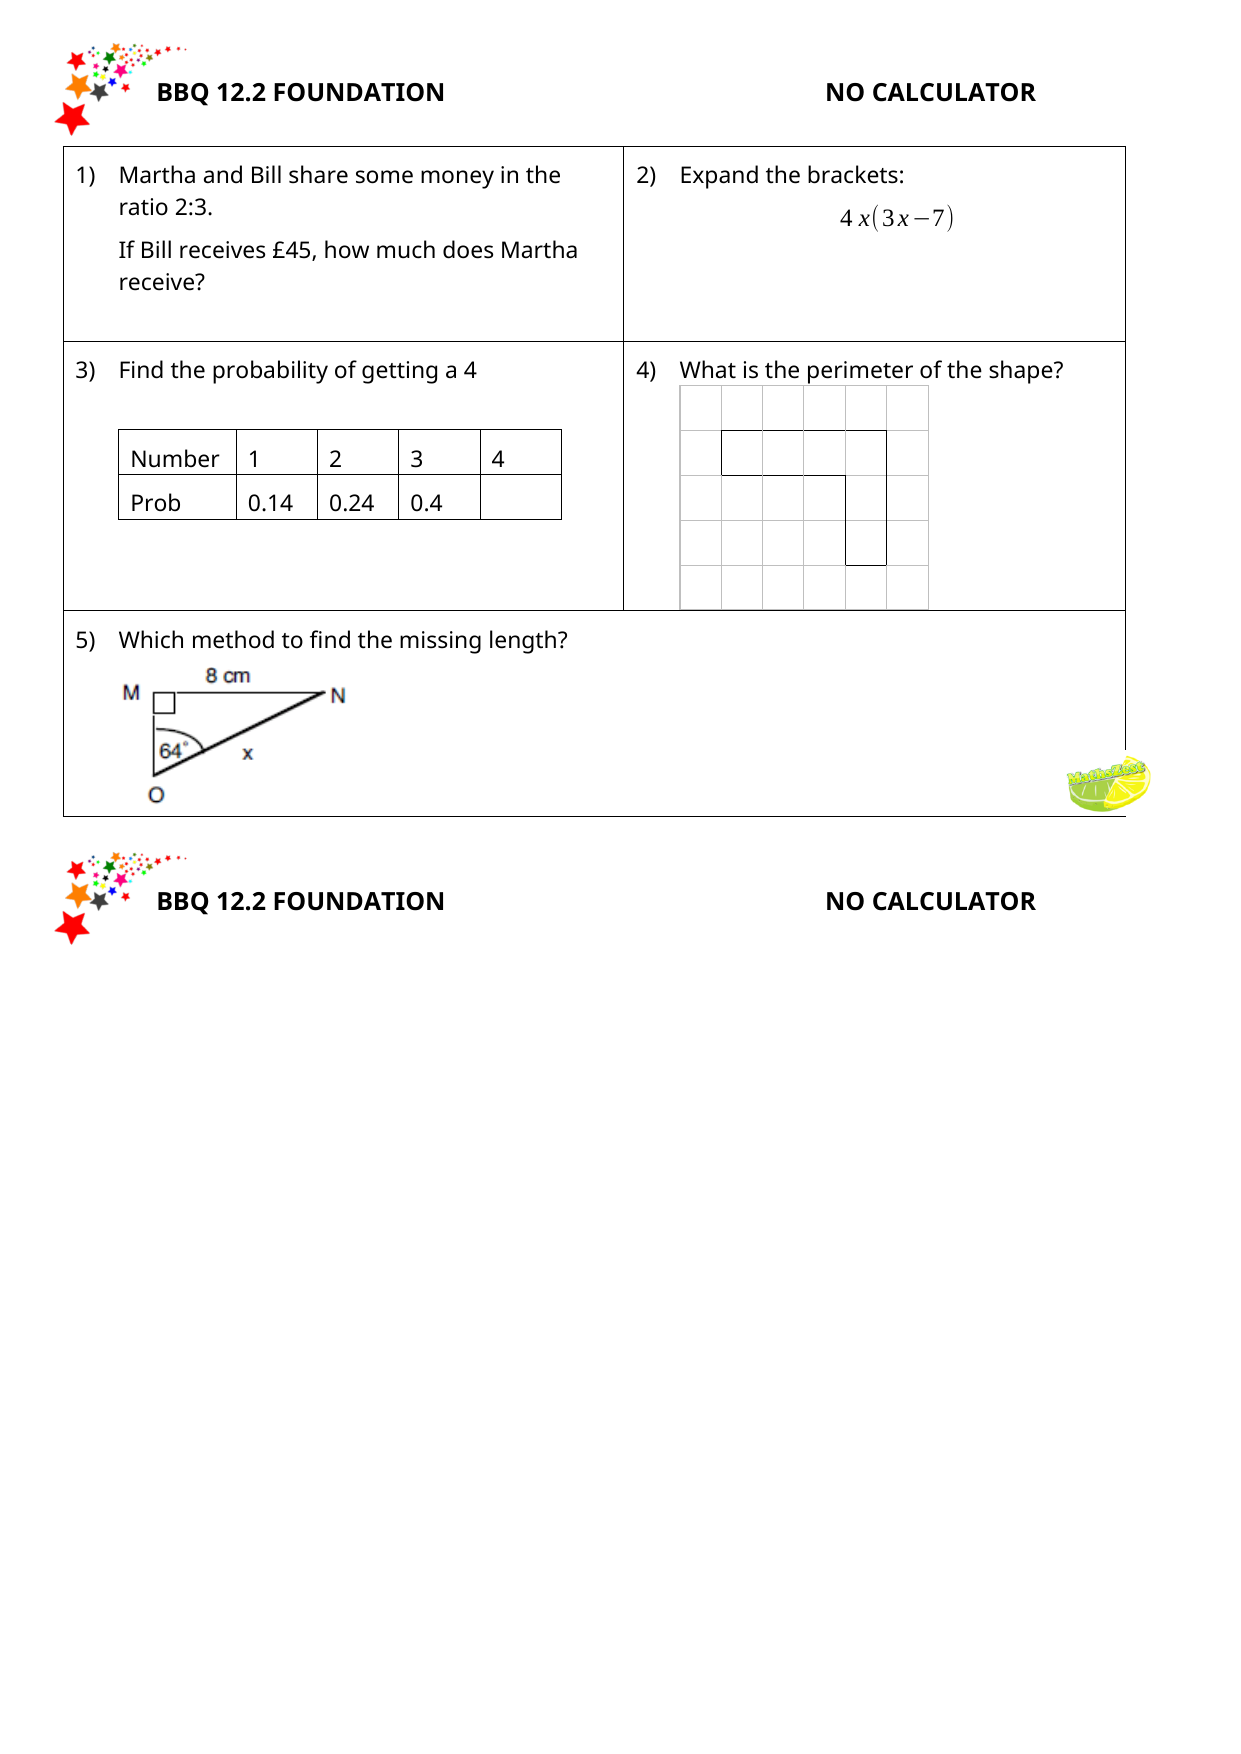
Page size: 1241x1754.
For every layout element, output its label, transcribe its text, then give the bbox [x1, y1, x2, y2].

table_cell What is the perimeter of the shape? [668, 342, 1125, 610]
table_header Expand the brackets: [668, 147, 1125, 341]
table_header Martha and Bill share some money in the ratio 2:3. If Bill receives £45, how much does Martha receive? [107, 147, 623, 341]
table_cell Which method to find the missing length? [107, 611, 1125, 816]
text BBQ 12.2 FOUNDATION NO CALCULATOR [147, 884, 1165, 918]
table_cell 4) [624, 342, 668, 610]
table_cell 3) [64, 342, 107, 610]
picture [1064, 750, 1159, 816]
table_cell 5) [64, 611, 107, 816]
picture [33, 817, 186, 970]
text BBQ 12.2 FOUNDATION NO CALCULATOR [147, 75, 1165, 109]
table_header 1) [64, 147, 107, 341]
table_cell Find the probability of getting a 4 [107, 342, 623, 610]
table_header 2) [624, 147, 668, 341]
picture [33, 0, 186, 146]
